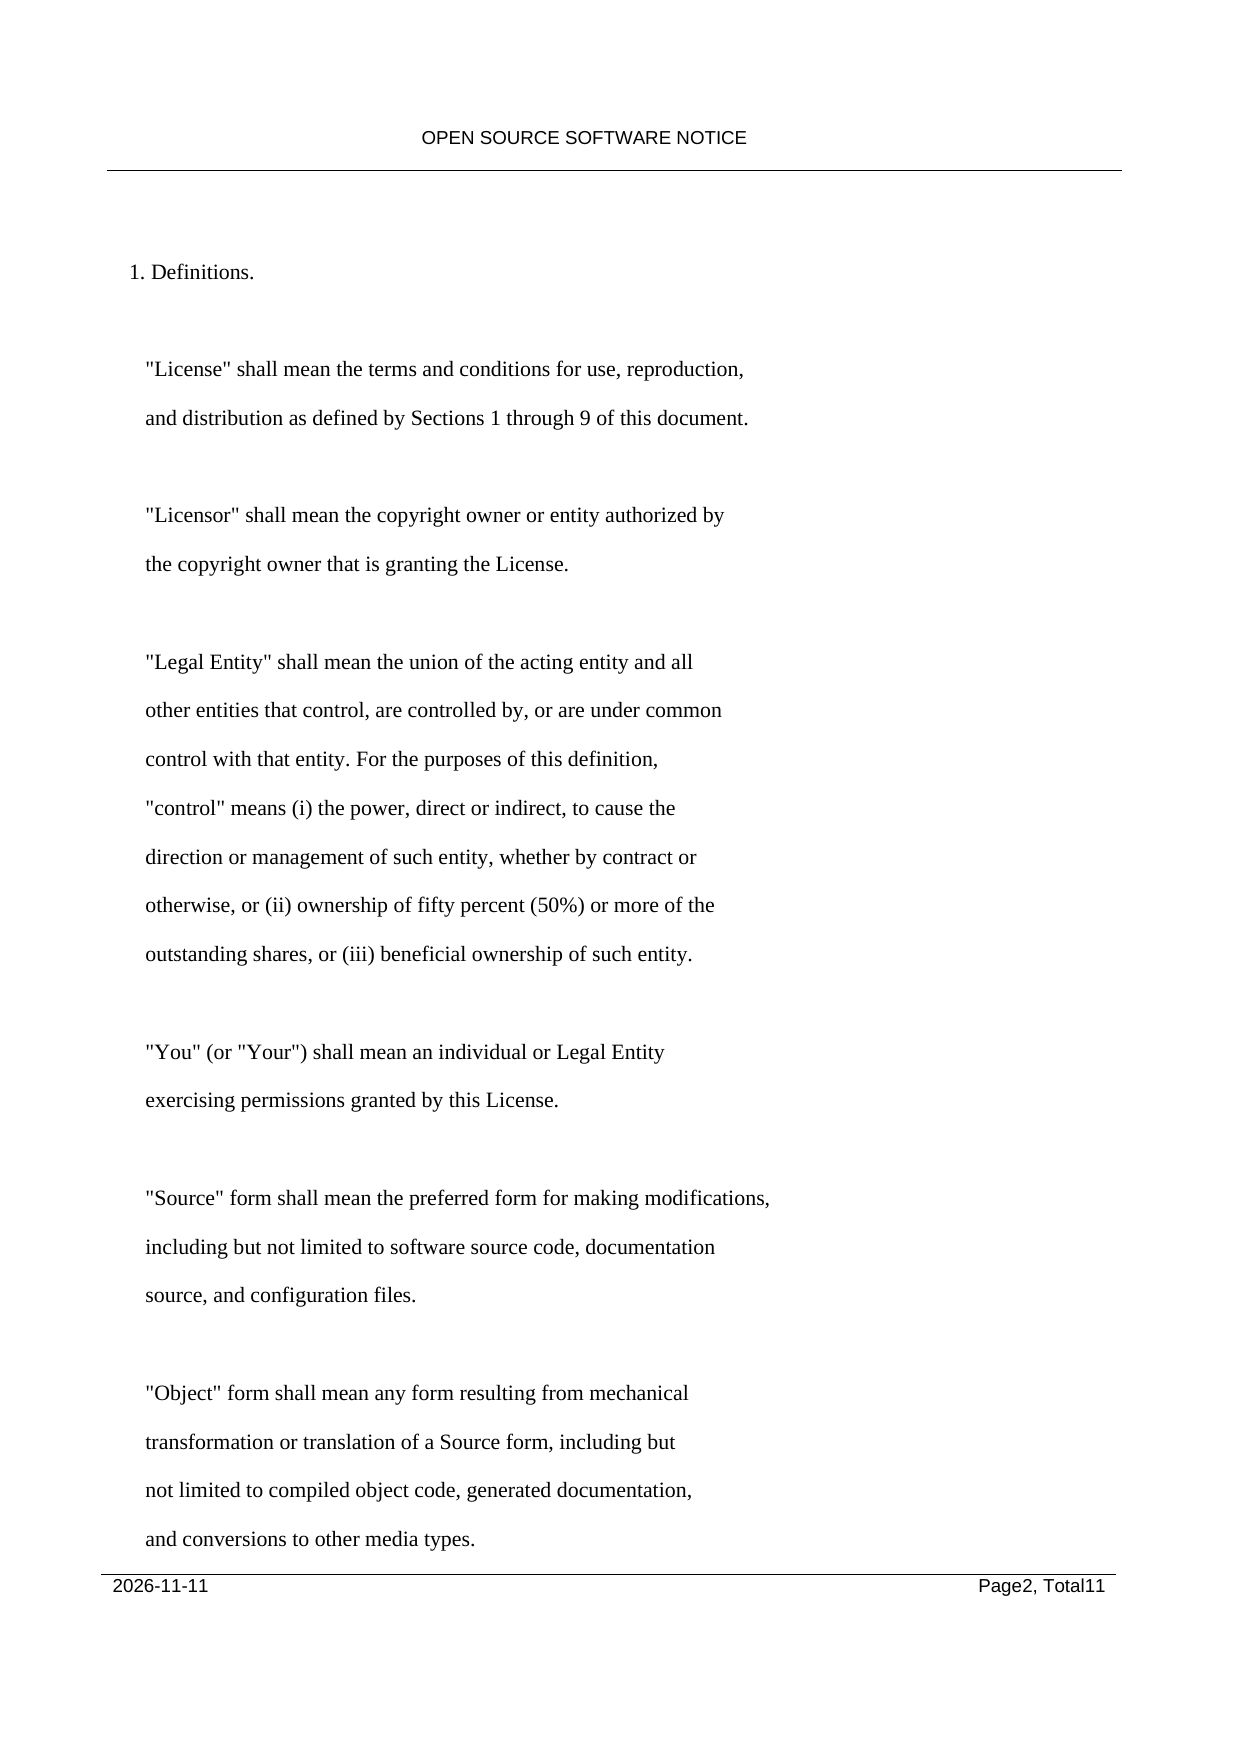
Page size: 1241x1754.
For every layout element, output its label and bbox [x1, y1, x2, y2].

text [112, 206, 1128, 1555]
